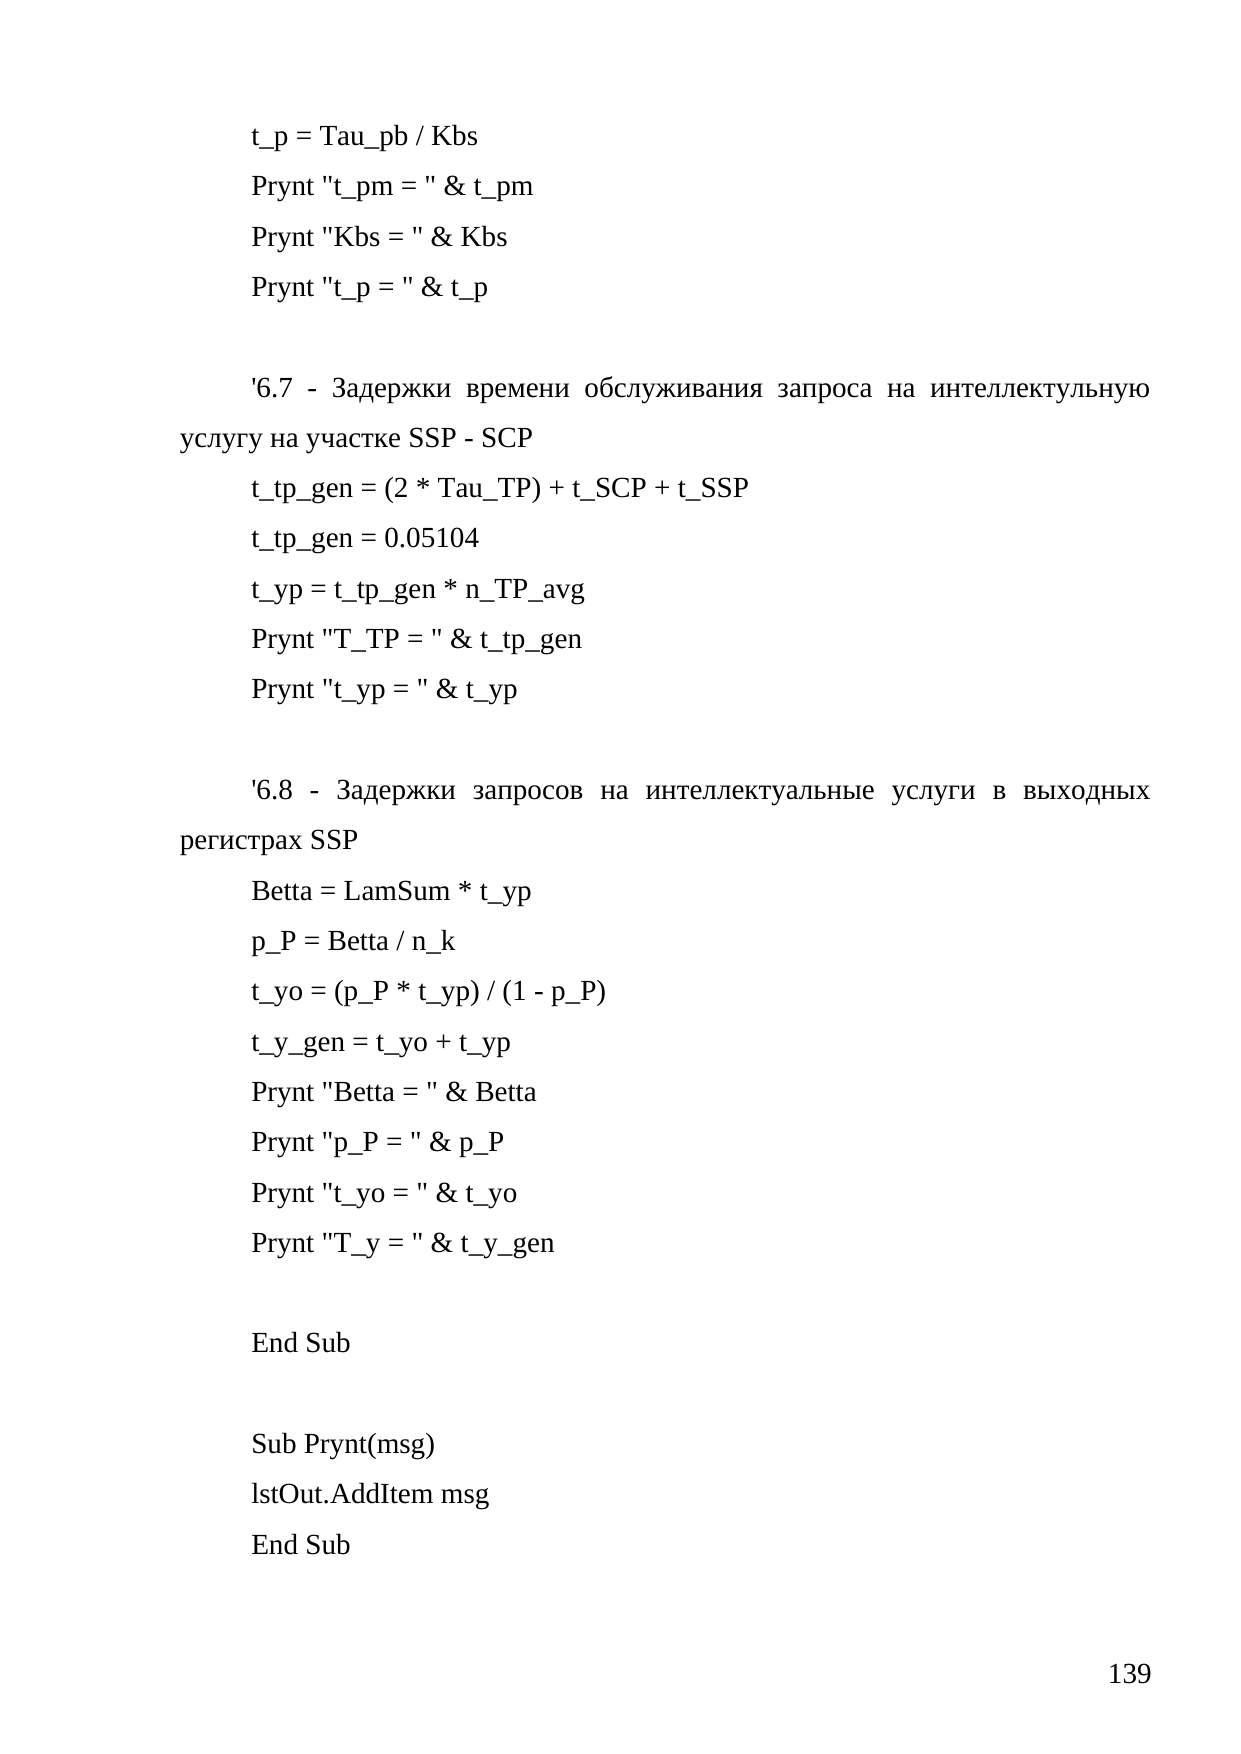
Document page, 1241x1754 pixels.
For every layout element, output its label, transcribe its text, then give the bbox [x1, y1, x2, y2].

text t_tp_gen = (2 * Tau_TP) + t_SCP + t_SSP [179, 470, 1151, 504]
text '6.8 - Задержки запросов на интеллектуальные услуги в выходных регистрах SSP [179, 772, 1151, 856]
text End Sub [179, 1527, 1151, 1560]
text Prynt "t_pm = " & t_pm [179, 168, 1151, 202]
text t_yp = t_tp_gen * n_TP_avg [179, 571, 1151, 604]
text p_P = Betta / n_k [179, 923, 1151, 957]
text Sub Prynt(msg) [179, 1426, 1151, 1460]
text t_yo = (p_P * t_yp) / (1 - p_P) [179, 973, 1151, 1007]
text Prynt "p_P = " & p_P [179, 1124, 1151, 1158]
text Prynt "t_yp = " & t_yp [179, 672, 1151, 705]
text t_tp_gen = 0.05104 [179, 521, 1151, 554]
text Prynt "T_y = " & t_y_gen [179, 1225, 1151, 1258]
text Prynt "T_TP = " & t_tp_gen [179, 621, 1151, 655]
text Prynt "Betta = " & Betta [179, 1074, 1151, 1108]
text lstOut.AddItem msg [179, 1477, 1151, 1510]
text Prynt "t_p = " & t_p [179, 269, 1151, 303]
text t_y_gen = t_yo + t_yp [179, 1024, 1151, 1057]
text t_p = Tau_pb / Kbs [179, 118, 1151, 152]
text Prynt "t_yo = " & t_yo [179, 1175, 1151, 1208]
text End Sub [179, 1326, 1151, 1359]
text Prynt "Kbs = " & Kbs [179, 219, 1151, 252]
text '6.7 - Задержки времени обслуживания запроса на интеллектульную услугу на участке SSP - SCP [179, 370, 1151, 453]
text Betta = LamSum * t_yp [179, 873, 1151, 906]
